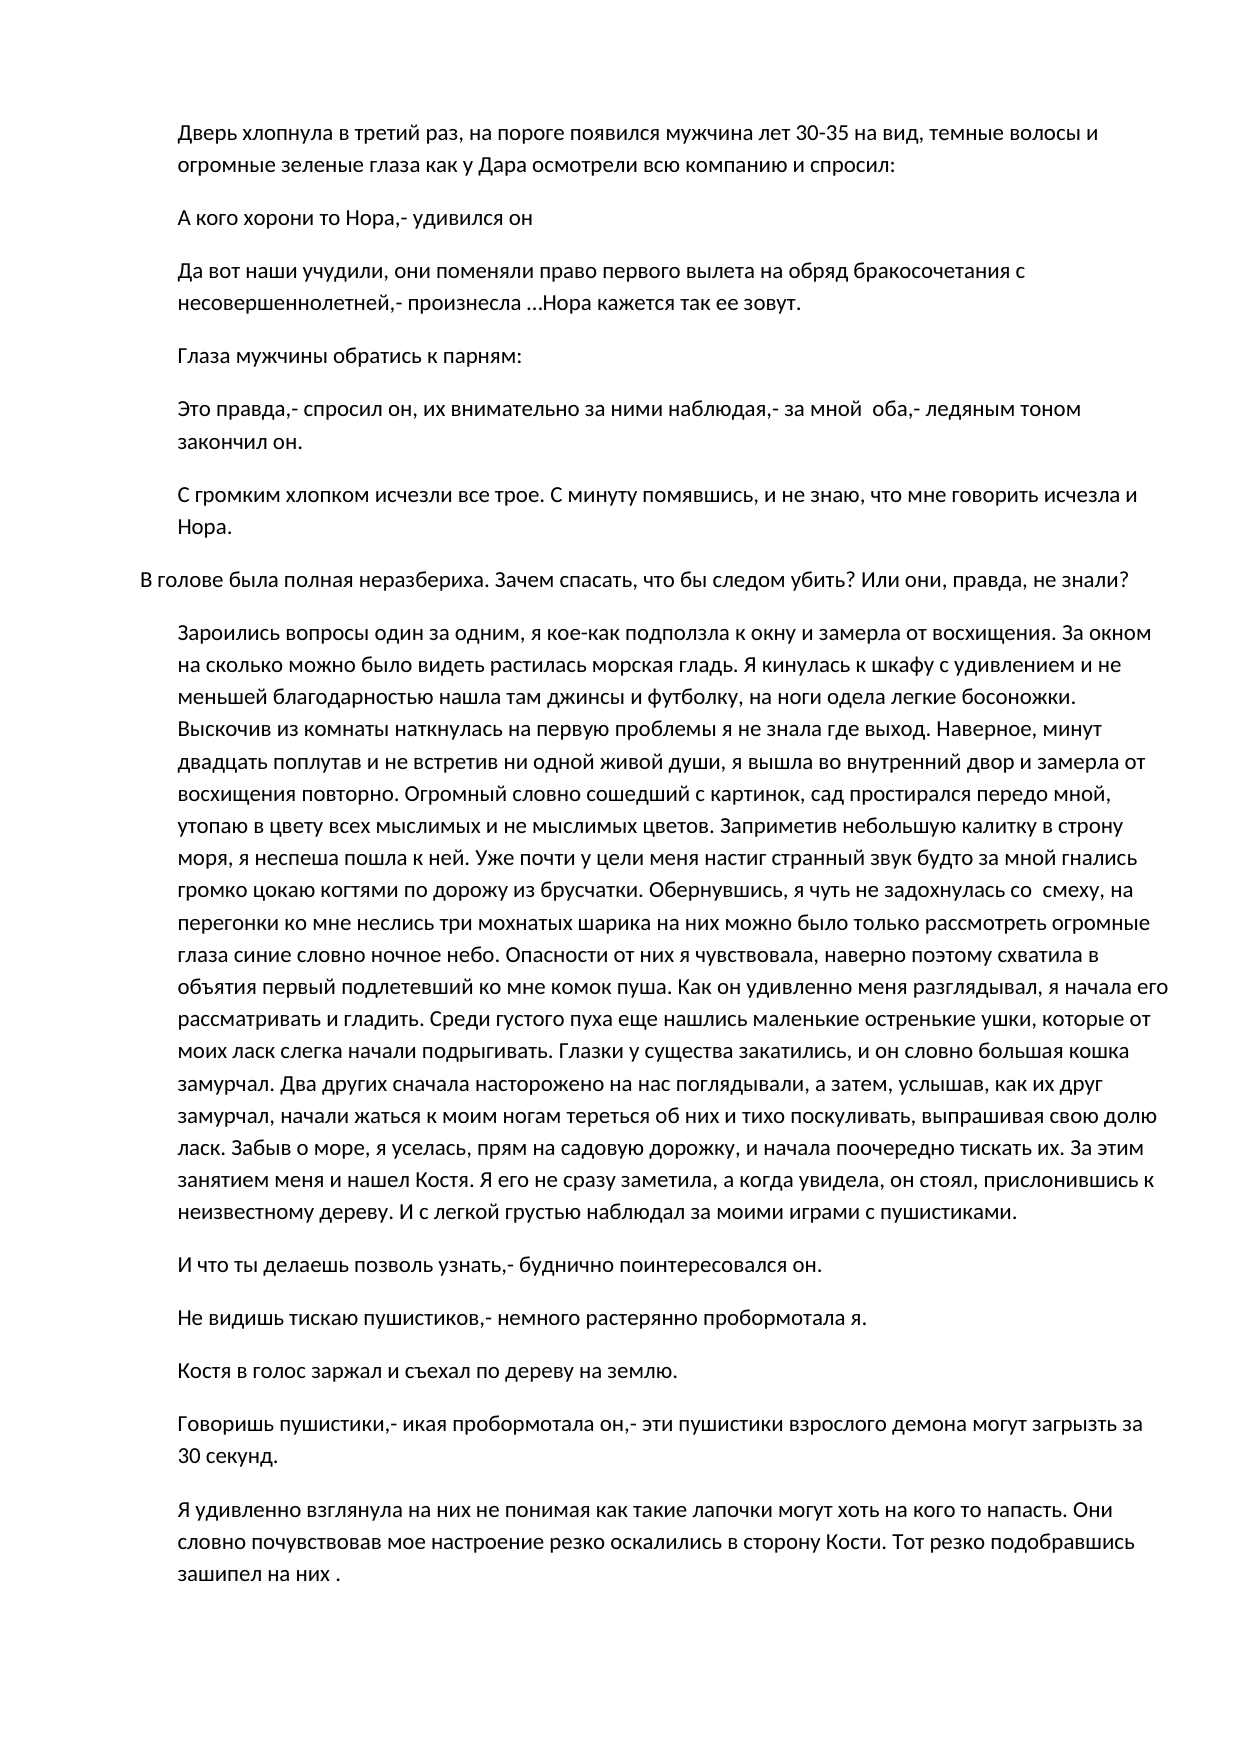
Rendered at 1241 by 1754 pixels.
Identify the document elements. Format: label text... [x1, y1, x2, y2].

text Да вот наши учудили, они поменяли право первого вылета на обряд бракосочетания с несовершеннолетней,- произнесла …Нора кажется так ее зовут. [177, 256, 1152, 317]
text И что ты делаешь позволь узнать,- буднично поинтересовался он. [177, 1250, 1171, 1278]
text В голове была полная неразбериха. Зачем спасать, что бы следом убить? Или они, правда, не знали? [140, 565, 1171, 593]
text Костя в голос заржал и съехал по дереву на землю. [177, 1356, 1171, 1384]
text Я удивленно взглянула на них не понимая как такие лапочки могут хоть на кого то напасть. Они словно почувствовав мое настроение резко оскалились в сторону Кости. Тот резко подобравшись зашипел на них . [177, 1495, 1171, 1587]
text Зароились вопросы один за одним, я кое-как подползла к окну и замерла от восхищения. За окном на сколько можно было видеть растилась морская гладь. Я кинулась к шкафу с удивлением и не меньшей благодарностью нашла там джинсы и футболку, на ноги одела легкие босоножки. Выскочив из комнаты наткнулась на первую проблемы я не знала где выход. Наверное, минут двадцать поплутав и не встретив ни одной живой души, я вышла во внутренний двор и замерла от восхищения повторно. Огромный словно сошедший с картинок, сад простирался передо мной, утопаю в цвету всех мыслимых и не мыслимых цветов. Заприметив небольшую калитку в строну моря, я неспеша пошла к ней. Уже почти у цели меня настиг странный звук будто за мной гнались громко цокаю когтями по дорожу из брусчатки. Обернувшись, я чуть не задохнулась со смеху, на перегонки ко мне неслись три мохнатых шарика на них можно было только рассмотреть огромные глаза синие словно ночное небо. Опасности от них я чувствовала, наверно поэтому схватила в объятия первый подлетевший ко мне комок пуша. Как он удивленно меня разглядывал, я начала его рассматривать и гладить. Среди густого пуха еще нашлись маленькие остренькие ушки, которые от моих ласк слегка начали подрыгивать. Глазки у существа закатились, и он словно большая кошка замурчал. Два других сначала насторожено на нас поглядывали, а затем, услышав, как их друг замурчал, начали жаться к моим ногам тереться об них и тихо поскуливать, выпрашивая свою долю ласк. Забыв о море, я уселась, прям на садовую дорожку, и начала поочередно тискать их. За этим занятием меня и нашел Костя. Я его не сразу заметила, а когда увидела, он стоял, прислонившись к неизвестному дереву. И с легкой грустью наблюдал за моими играми с пушистиками. [177, 618, 1171, 1225]
text А кого хорони то Нора,- удивился он [177, 203, 1152, 231]
text Не видишь тискаю пушистиков,- немного растерянно пробормотала я. [177, 1303, 1171, 1331]
text Дверь хлопнула в третий раз, на пороге появился мужчина лет 30-35 на вид, темные волосы и огромные зеленые глаза как у Дара осмотрели всю компанию и спросил: [177, 118, 1152, 178]
text Глаза мужчины обратись к парням: [177, 342, 1152, 369]
text С громким хлопком исчезли все трое. С минуту помявшись, и не знаю, что мне говорить исчезла и Нора. [177, 480, 1152, 540]
text Говоришь пушистики,- икая пробормотала он,- эти пушистики взрослого демона могут загрызть за 30 секунд. [177, 1409, 1171, 1470]
text Это правда,- спросил он, их внимательно за ними наблюдая,- за мной оба,- ледяным тоном закончил он. [177, 394, 1152, 455]
